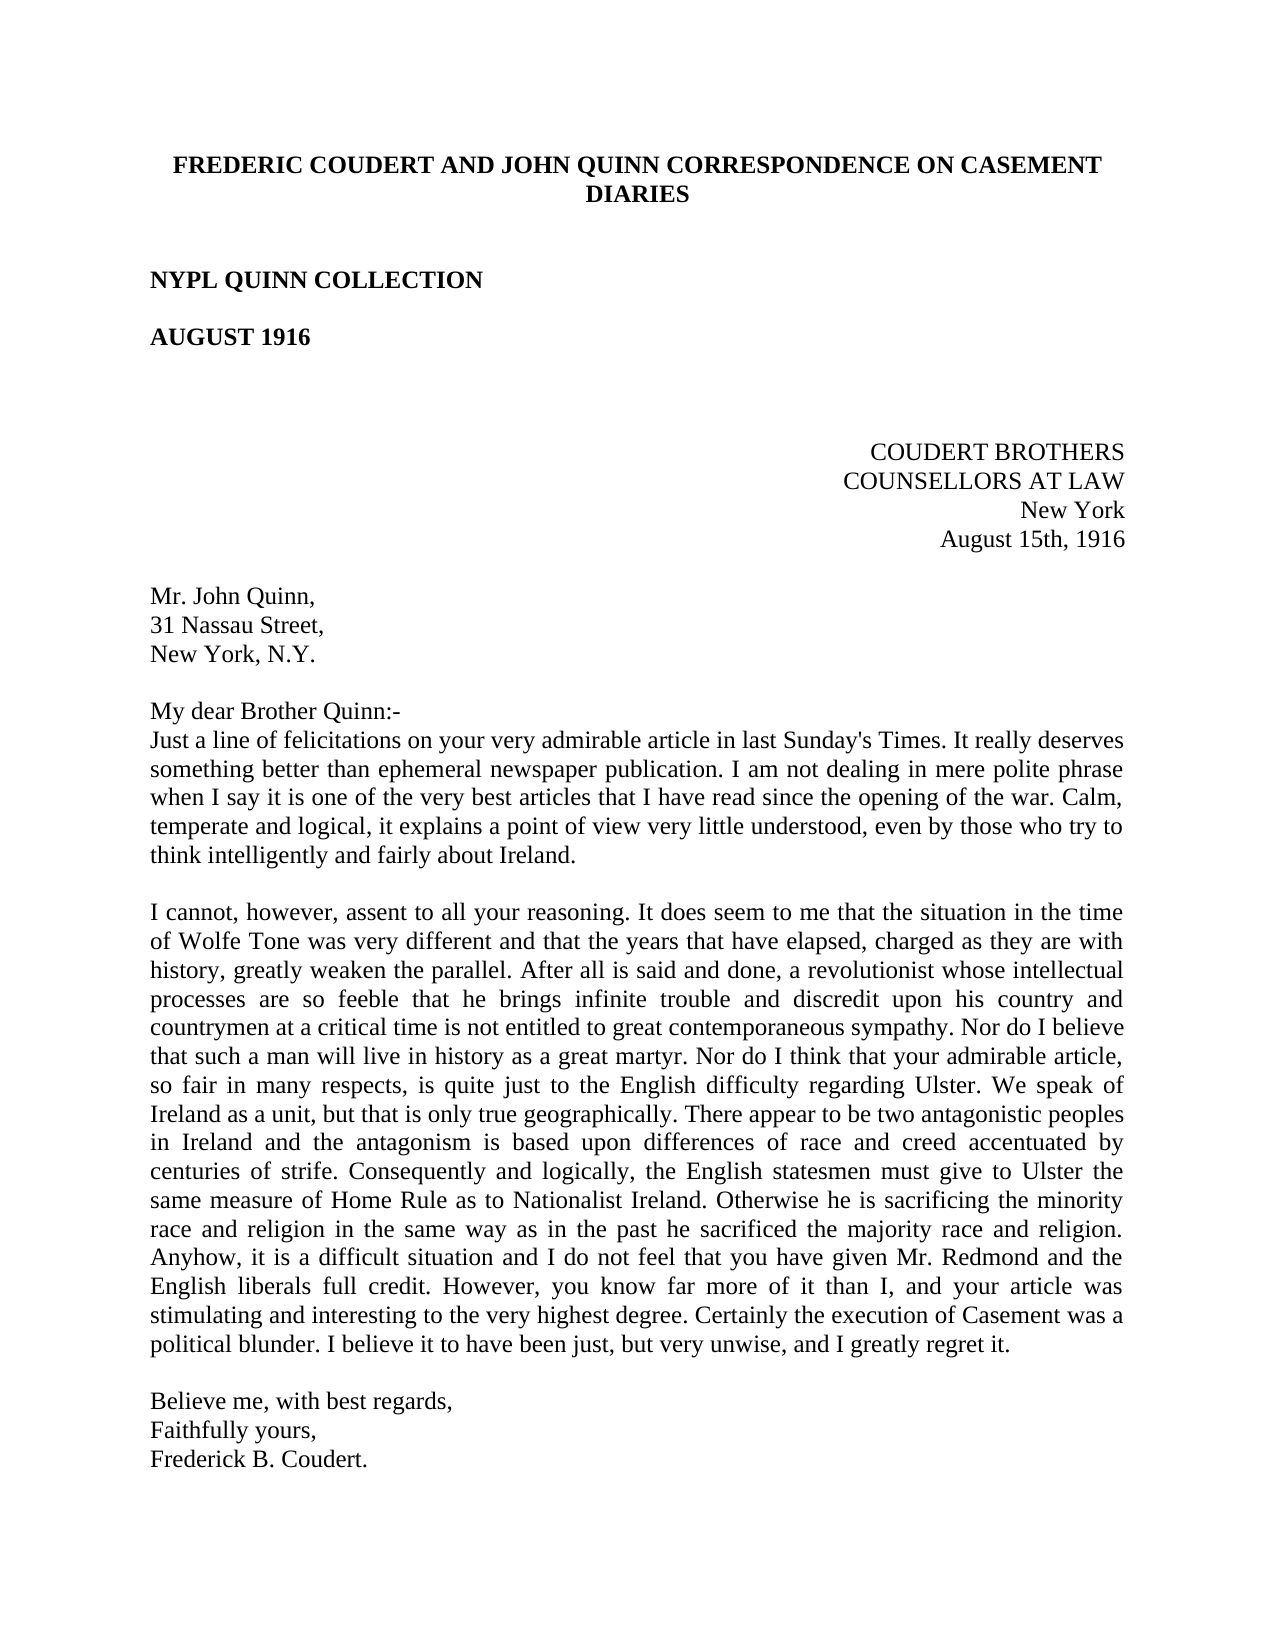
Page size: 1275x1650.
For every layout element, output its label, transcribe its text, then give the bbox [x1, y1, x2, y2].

text Frederick B. Coudert. [150, 1444, 1125, 1472]
text August 15th, 1916 [150, 524, 1125, 552]
text Just a line of felicitations on your very admirable article in last Sunday's Times. It really deserves something better than ephemeral newspaper publication. I am not dealing in mere polite phrase when I say it is one of the very best articles that I have read since the opening of the war. Calm, temperate and logical, it explains a point of view very little understood, even by those who try to think intelligently and fairly about Ireland. [150, 725, 1125, 869]
text Faithfully yours, [150, 1415, 1125, 1444]
text Believe me, with best regards, [150, 1386, 1125, 1415]
text I cannot, however, assent to all your reasoning. It does seem to me that the situation in the time of Wolfe Tone was very different and that the years that have elapsed, charged as they are with history, greatly weaken the parallel. After all is said and done, a revolutionist whose intellectual processes are so feeble that he brings infinite trouble and discredit upon his country and countrymen at a critical time is not entitled to great contemporaneous sympathy. Nor do I believe that such a man will live in history as a great martyr. Nor do I think that your admirable article, so fair in many respects, is quite just to the English difficulty regarding Ulster. We speak of Ireland as a unit, but that is only true geographically. There appear to be two antagonistic peoples in Ireland and the antagonism is based upon differences of race and creed accentuated by centuries of strife. Consequently and logically, the English statesmen must give to Ulster the same measure of Home Rule as to Nationalist Ireland. Otherwise he is sacrificing the minority race and religion in the same way as in the past he sacrificed the majority race and religion. Anyhow, it is a difficult situation and I do not feel that you have given Mr. Redmond and the English liberals full credit. However, you know far more of it than I, and your article was stimulating and interesting to the very highest degree. Certainly the execution of Casement was a political blunder. I believe it to have been just, but very unwise, and I greatly regret it. [150, 897, 1125, 1357]
text New York [150, 495, 1125, 524]
text Mr. John Quinn, [150, 581, 1125, 610]
text My dear Brother Quinn:- [150, 696, 1125, 725]
text New York, N.Y. [150, 639, 1125, 667]
text 31 Nassau Street, [150, 610, 1125, 639]
text COUNSELLORS AT LAW [150, 466, 1125, 495]
text FREDERIC COUDERT AND JOHN QUINN CORRESPONDENCE ON CASEMENT DIARIES [150, 150, 1125, 207]
text NYPL QUINN COLLECTION [150, 265, 1125, 294]
text COUDERT BROTHERS [150, 437, 1125, 466]
text AUGUST 1916 [150, 322, 1125, 351]
